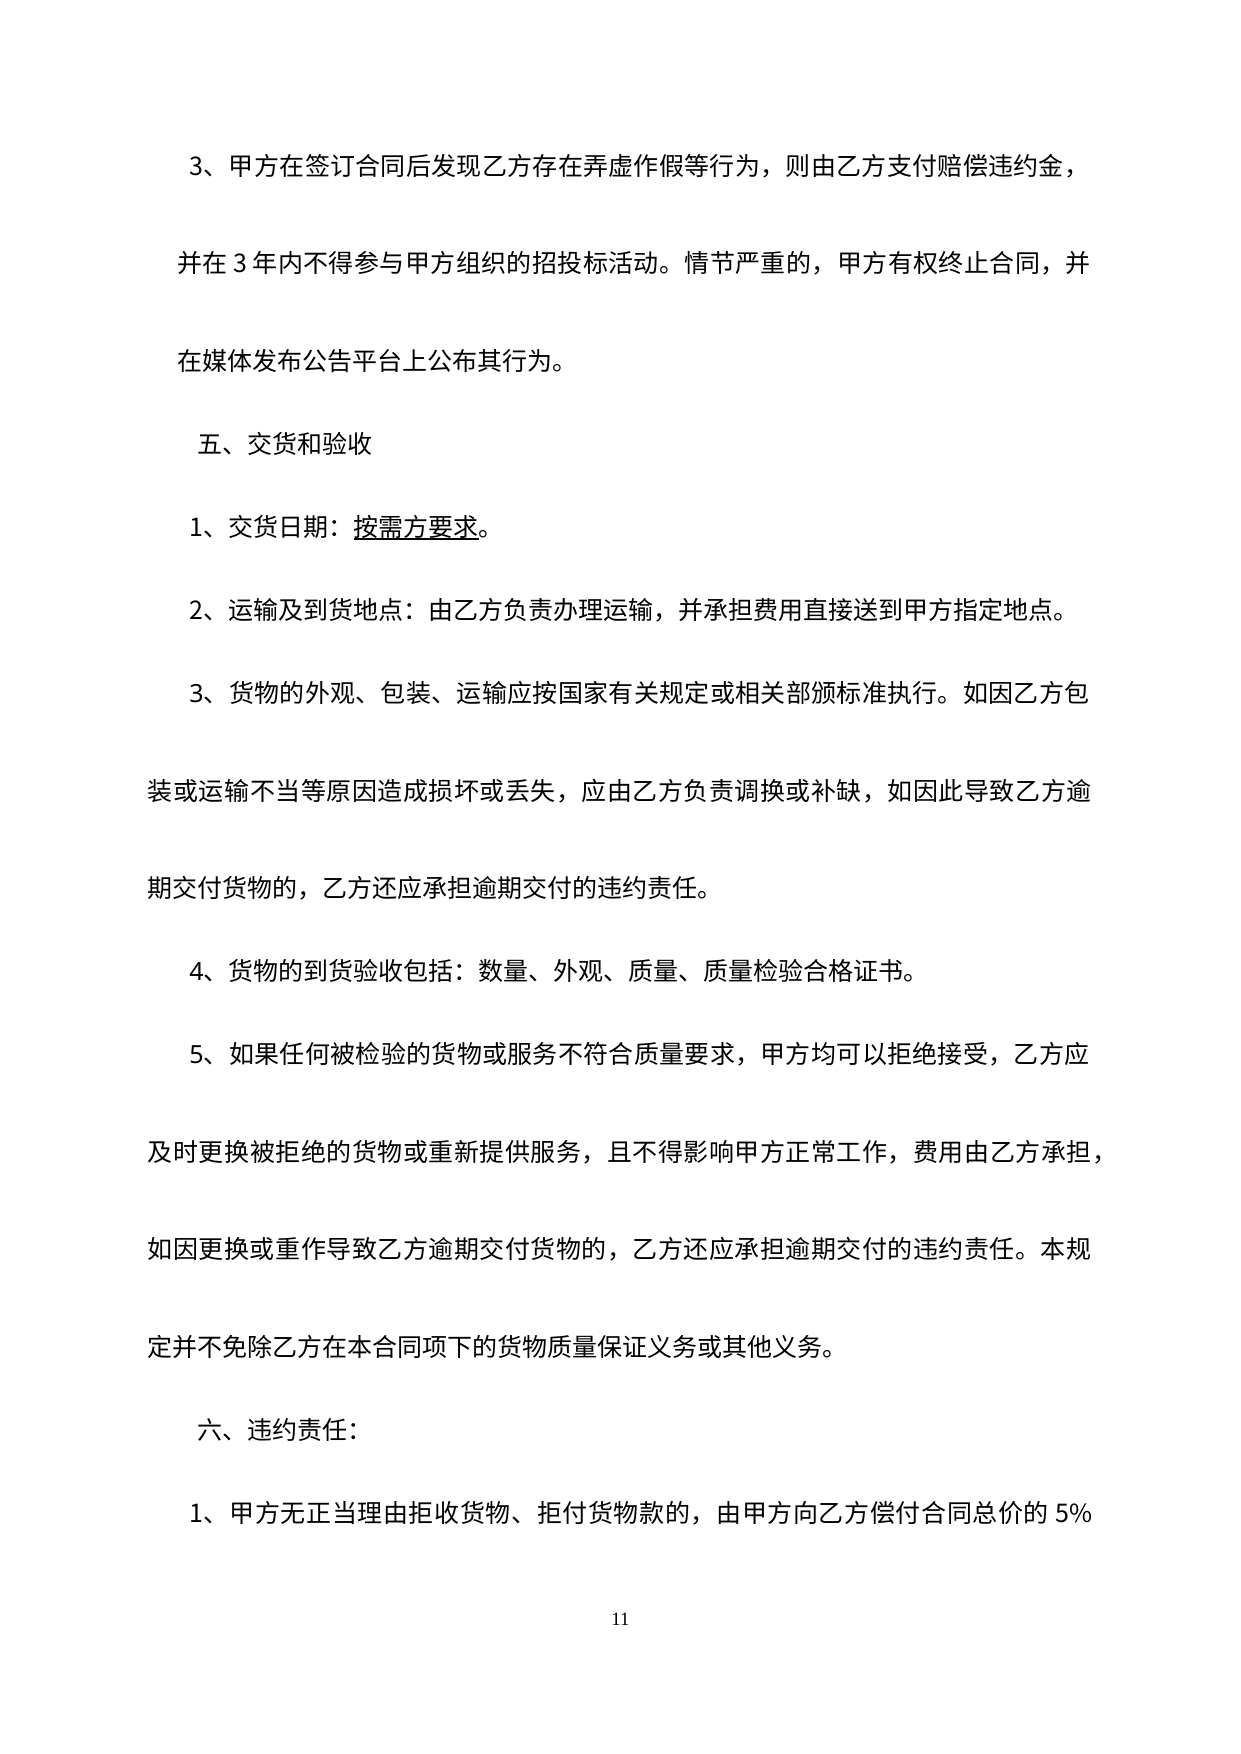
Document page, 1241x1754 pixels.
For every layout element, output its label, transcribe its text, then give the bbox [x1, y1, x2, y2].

text 1、交货日期：按需方要求。 [189, 493, 1092, 558]
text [148, 1479, 1092, 1544]
text 六、违约责任： [148, 1396, 1092, 1461]
text 5、如果任何被检验的货物或服务不符合质量要求，甲方均可以拒绝接受，乙方应及时更换被拒绝的货物或重新提供服务，且不得影响甲方正常工作，费用由乙方承担，如因更换或重作导致乙方逾期交付货物的，乙方还应承担逾期交付的违约责任。本规定并不免除乙方在本合同项下的货物质量保证义务或其他义务。 [148, 1020, 1092, 1378]
text 3、货物的外观、包装、运输应按国家有关规定或相关部颁标准执行。如因乙方包装或运输不当等原因造成损坏或丢失，应由乙方负责调换或补缺，如因此导致乙方逾期交付货物的，乙方还应承担逾期交付的违约责任。 [148, 659, 1092, 919]
text 3、甲方在签订合同后发现乙方存在弄虚作假等行为，则由乙方支付赔偿违约金，并在3年内不得参与甲方组织的招投标活动。情节严重的，甲方有权终止合同，并在媒体发布公告平台上公布其行为。 [177, 132, 1092, 392]
text 五、交货和验收 [148, 410, 1092, 475]
text 4、货物的到货验收包括：数量、外观、质量、质量检验合格证书。 [148, 937, 1092, 1002]
text 2、运输及到货地点：由乙方负责办理运输，并承担费用直接送到甲方指定地点。 [148, 576, 1092, 641]
